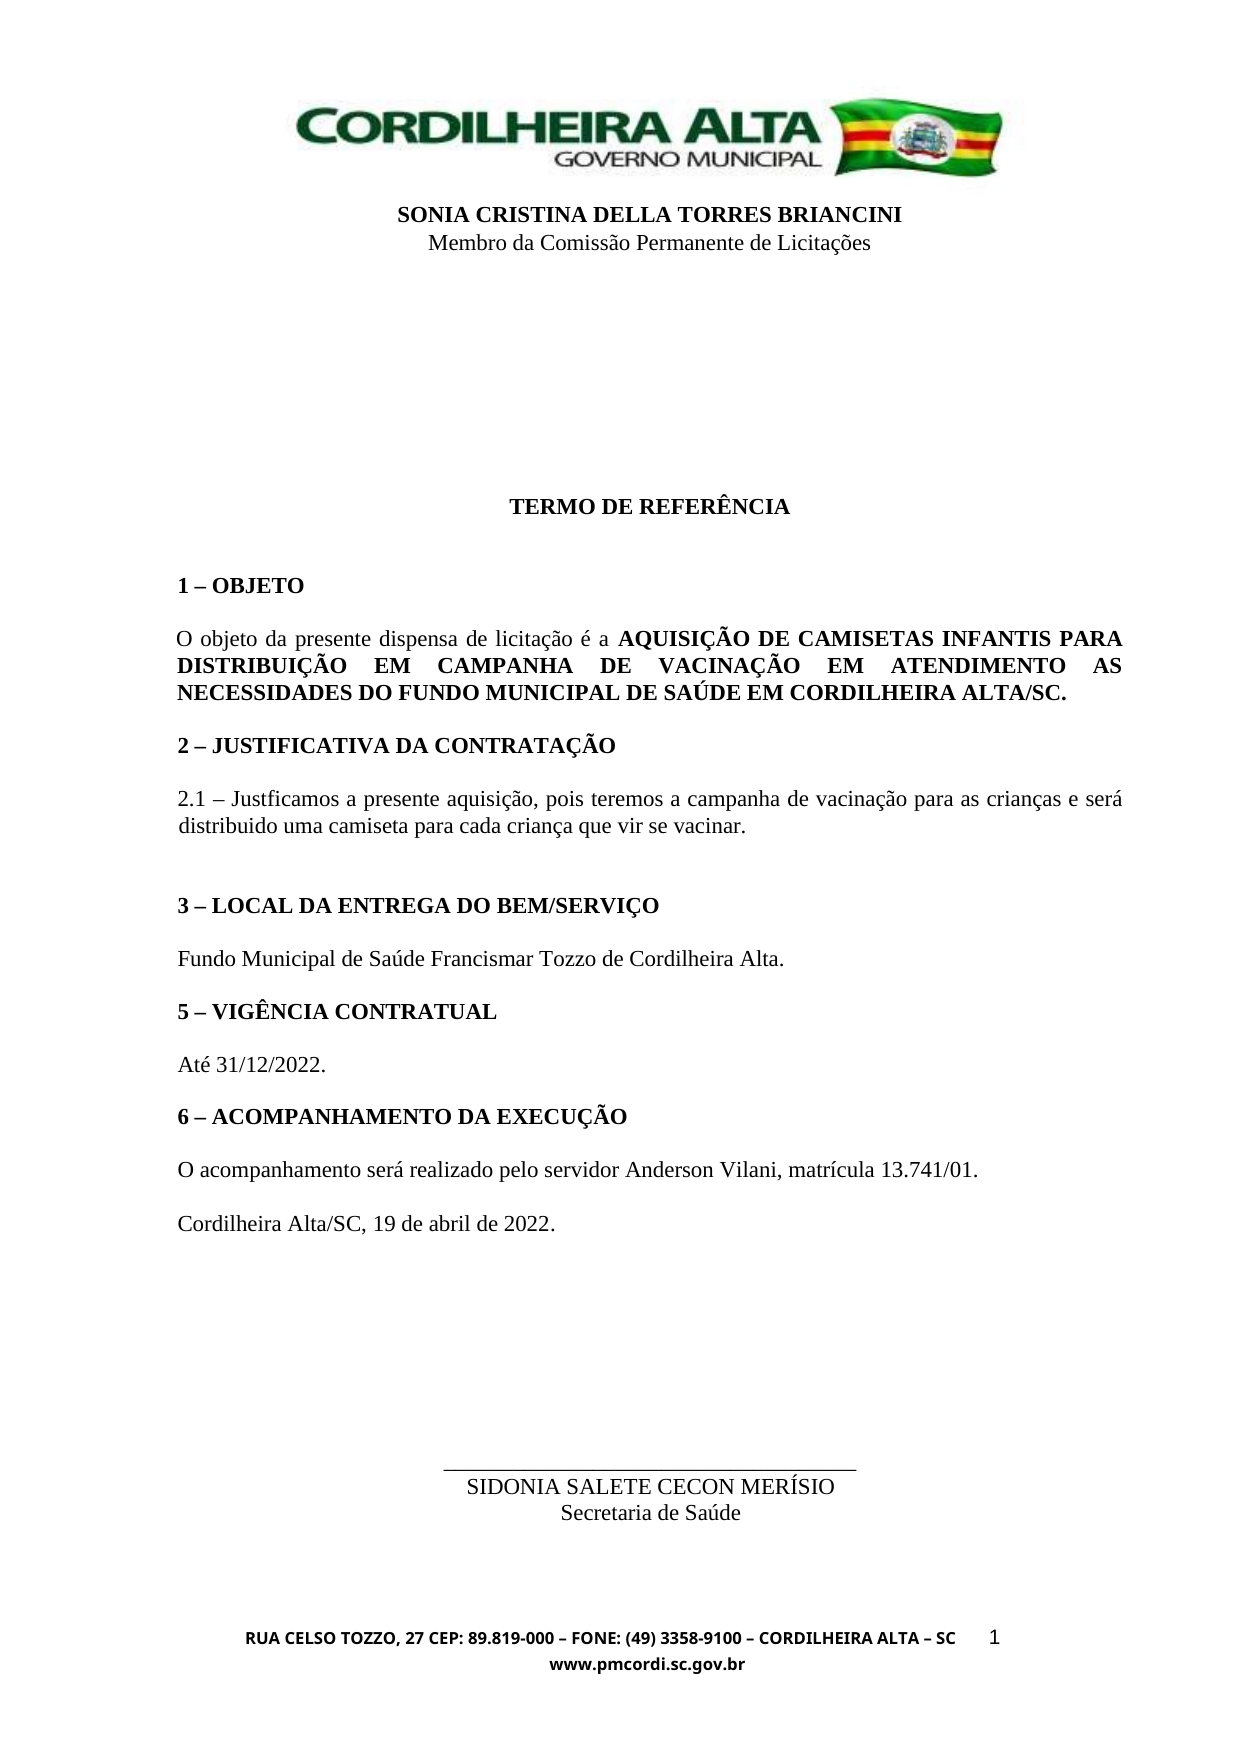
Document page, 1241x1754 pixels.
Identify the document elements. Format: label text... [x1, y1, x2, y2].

text O objeto da presente dispensa de licitação é a AQUISIÇÃO DE CAMISETAS INFANTIS PARA DISTRIBUIÇÃO EM CAMPANHA DE VACINAÇÃO EM ATENDIMENTO AS NECESSIDADES DO FUNDO MUNICIPAL DE SAÚDE EM CORDILHEIRA ALTA/SC. [176, 625, 1123, 705]
text SONIA CRISTINA DELLA TORRES BRIANCINI [177, 202, 1122, 228]
text O acompanhamento será realizado pelo servidor Anderson Vilani, matrícula 13.741/01. [177, 1156, 1122, 1182]
text 3 – LOCAL DA ENTREGA DO BEM/SERVIÇO [177, 893, 1122, 919]
text 1 – OBJETO [177, 572, 1122, 598]
text 5 – VIGÊNCIA CONTRATUAL [177, 998, 1122, 1024]
text Até 31/12/2022. [177, 1051, 1122, 1077]
text 2 – JUSTIFICATIVA DA CONTRATAÇÃO [177, 732, 1122, 759]
text ____________________________________ [177, 1447, 1122, 1473]
text Secretaria de Saúde [177, 1499, 1124, 1526]
text 6 – ACOMPANHAMENTO DA EXECUÇÃO [177, 1103, 1122, 1130]
text Fundo Municipal de Saúde Francismar Tozzo de Cordilheira Alta. [177, 945, 1122, 972]
picture [273, 75, 1026, 202]
text Membro da Comissão Permanente de Licitações [177, 229, 1122, 255]
text TERMO DE REFERÊNCIA [177, 493, 1122, 519]
text Cordilheira Alta/SC, 19 de abril de 2022. [177, 1209, 1124, 1236]
text SIDONIA SALETE CECON MERÍSIO [177, 1473, 1124, 1499]
text 2.1 – Justficamos a presente aquisição, pois teremos a campanha de vacinação para as crianças e será distribuido uma camiseta para cada criança que vir se vacinar. [177, 785, 1125, 838]
